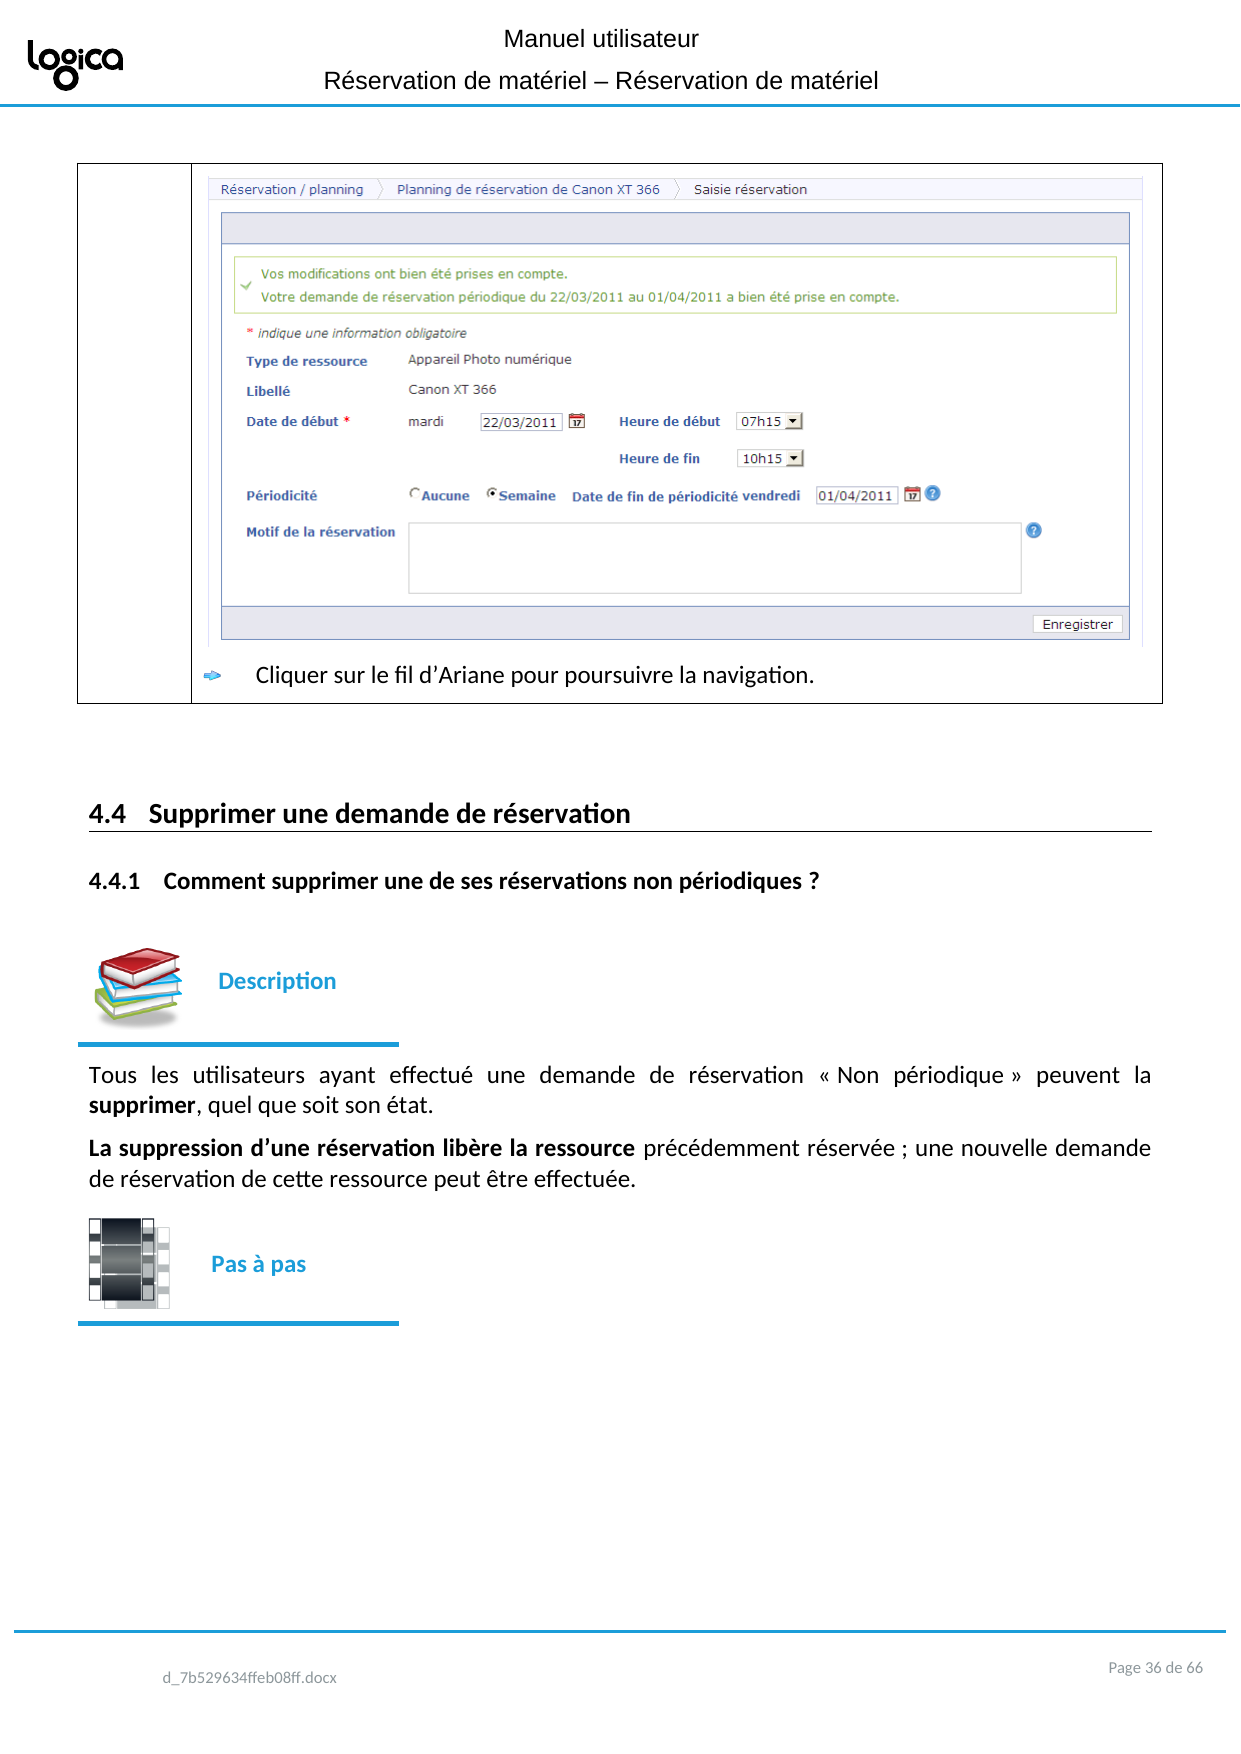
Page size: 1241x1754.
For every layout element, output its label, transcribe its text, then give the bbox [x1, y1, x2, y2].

table_header [78, 919, 207, 1042]
table_header [78, 1206, 200, 1321]
picture [88, 931, 187, 1030]
subtitle Supprimer une demande de réservation [89, 803, 1152, 831]
subtitle Comment supprimer une de ses réservations non périodiques ? [89, 869, 1152, 894]
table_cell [192, 164, 1162, 702]
picture [202, 176, 1151, 647]
picture [88, 1218, 179, 1309]
picture [203, 667, 221, 684]
table_header Description [207, 919, 399, 1042]
table_cell [78, 164, 191, 702]
text Tous les utilisateurs ayant effectué une demande de réservation « Non périodique » peuvent la supprimer, quel que soit son état. [89, 1059, 1152, 1120]
table_header Pas à pas [200, 1206, 399, 1321]
text La suppression d’une réservation libère la ressource précédemment réservée ; une nouvelle demande de réservation de cette ressource peut être effectuée. [89, 1133, 1152, 1194]
